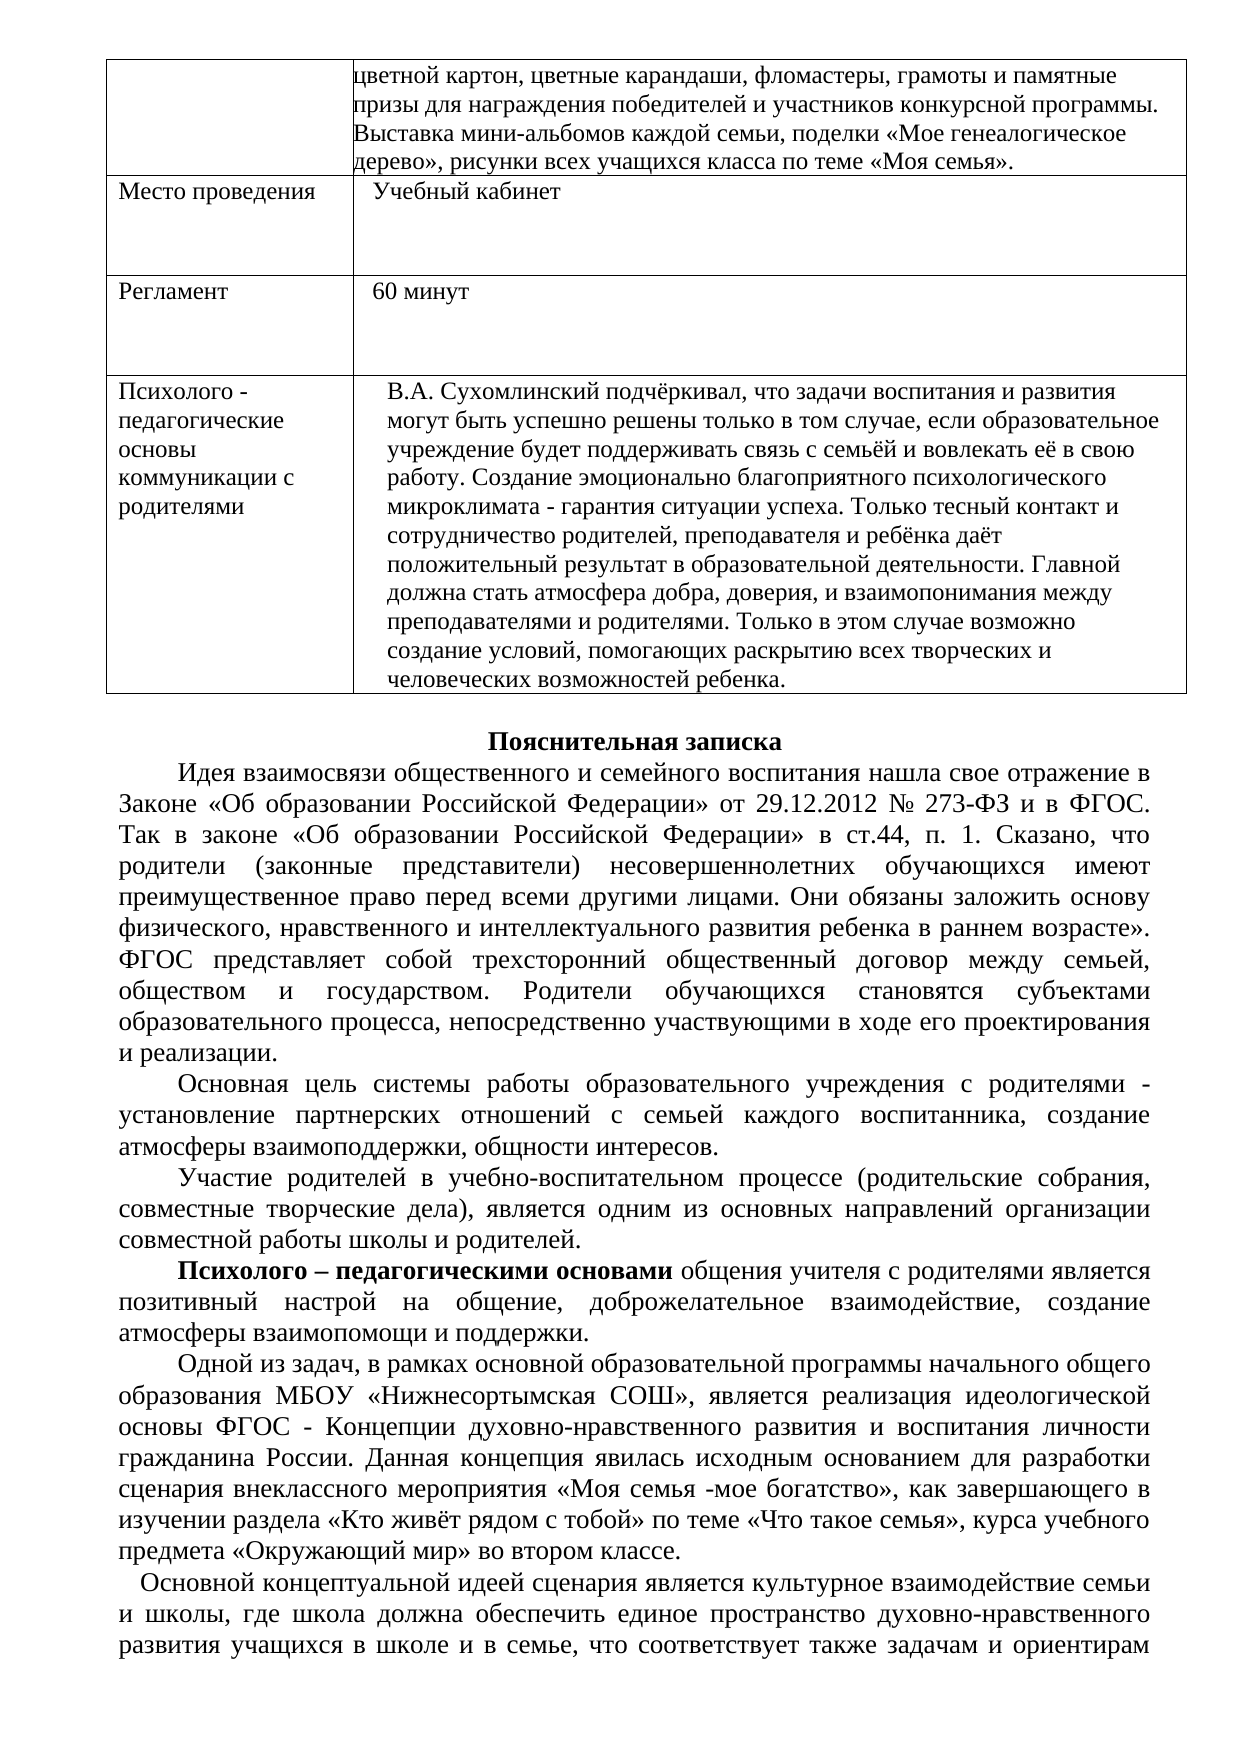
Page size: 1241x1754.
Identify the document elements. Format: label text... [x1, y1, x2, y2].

table_cell Регламент [107, 276, 353, 375]
text Участие родителей в учебно-воспитательном процессе (родительские собрания, совместные творческие дела), является одним из основных направлений организации совместной работы школы и родителей. [118, 1161, 1152, 1254]
table_cell Место проведения [107, 176, 353, 275]
table_cell В.А. Сухомлинский подчёркивал, что задачи воспитания и развития могут быть успешно решены только в том случае, если образовательное учреждение будет поддерживать связь с семьёй и вовлекать её в свою работу. Создание эмоционально благоприятного психологического микроклимата - гарантия ситуации успеха. Только тесный контакт и сотрудничество родителей, преподавателя и ребёнка даёт положительный результат в образовательной деятельности. Главной должна стать атмосфера добра, доверия, и взаимопонимания между преподавателями и родителями. Только в этом случае возможно создание условий, помогающих раскрытию всех творческих и человеческих возможностей ребенка. [354, 376, 1186, 692]
table_cell Психолого - педагогические основы коммуникации с родителями [107, 376, 353, 692]
text Пояснительная записка [118, 725, 1152, 756]
text Психолого – педагогическими основами общения учителя с родителями является позитивный настрой на общение, доброжелательное взаимодействие, создание атмосферы взаимопомощи и поддержки. [118, 1254, 1152, 1348]
text Одной из задач, в рамках основной образовательной программы начального общего образования МБОУ «Нижнесортымская СОШ», является реализация идеологической основы ФГОС - Концепции духовно-нравственного развития и воспитания личности гражданина России. Данная концепция явилась исходным основанием для разработки сценария внеклассного мероприятия «Моя семья -мое богатство», как завершающего в изучении раздела «Кто живёт рядом с тобой» по теме «Что такое семья», курса учебного предмета «Окружающий мир» во втором классе. [118, 1348, 1152, 1566]
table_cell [354, 60, 1186, 175]
table_cell Учебный кабинет [354, 176, 1186, 275]
table_cell 60 минут [354, 276, 1186, 375]
text Идея взаимосвязи общественного и семейного воспитания нашла свое отражение в Законе «Об образовании Российской Федерации» от 29.12.2012 № 273-ФЗ и в ФГОС. Так в законе «Об образовании Российской Федерации» в ст.44, п. 1. Сказано, что родители (законные представители) несовершеннолетних обучающихся имеют преимущественное право перед всеми другими лицами. Они обязаны заложить основу физического, нравственного и интеллектуального развития ребенка в раннем возрасте». ФГОС представляет собой трехсторонний общественный договор между семьей, обществом и государством. Родители обучающихся становятся субъектами образовательного процесса, непосредственно участвующими в ходе его проектирования и реализации. [118, 756, 1152, 1067]
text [118, 1566, 1152, 1659]
text Основная цель системы работы образовательного учреждения с родителями - установление партнерских отношений с семьей каждого воспитанника, создание атмосферы взаимоподдержки, общности интересов. [118, 1067, 1152, 1161]
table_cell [107, 60, 353, 175]
